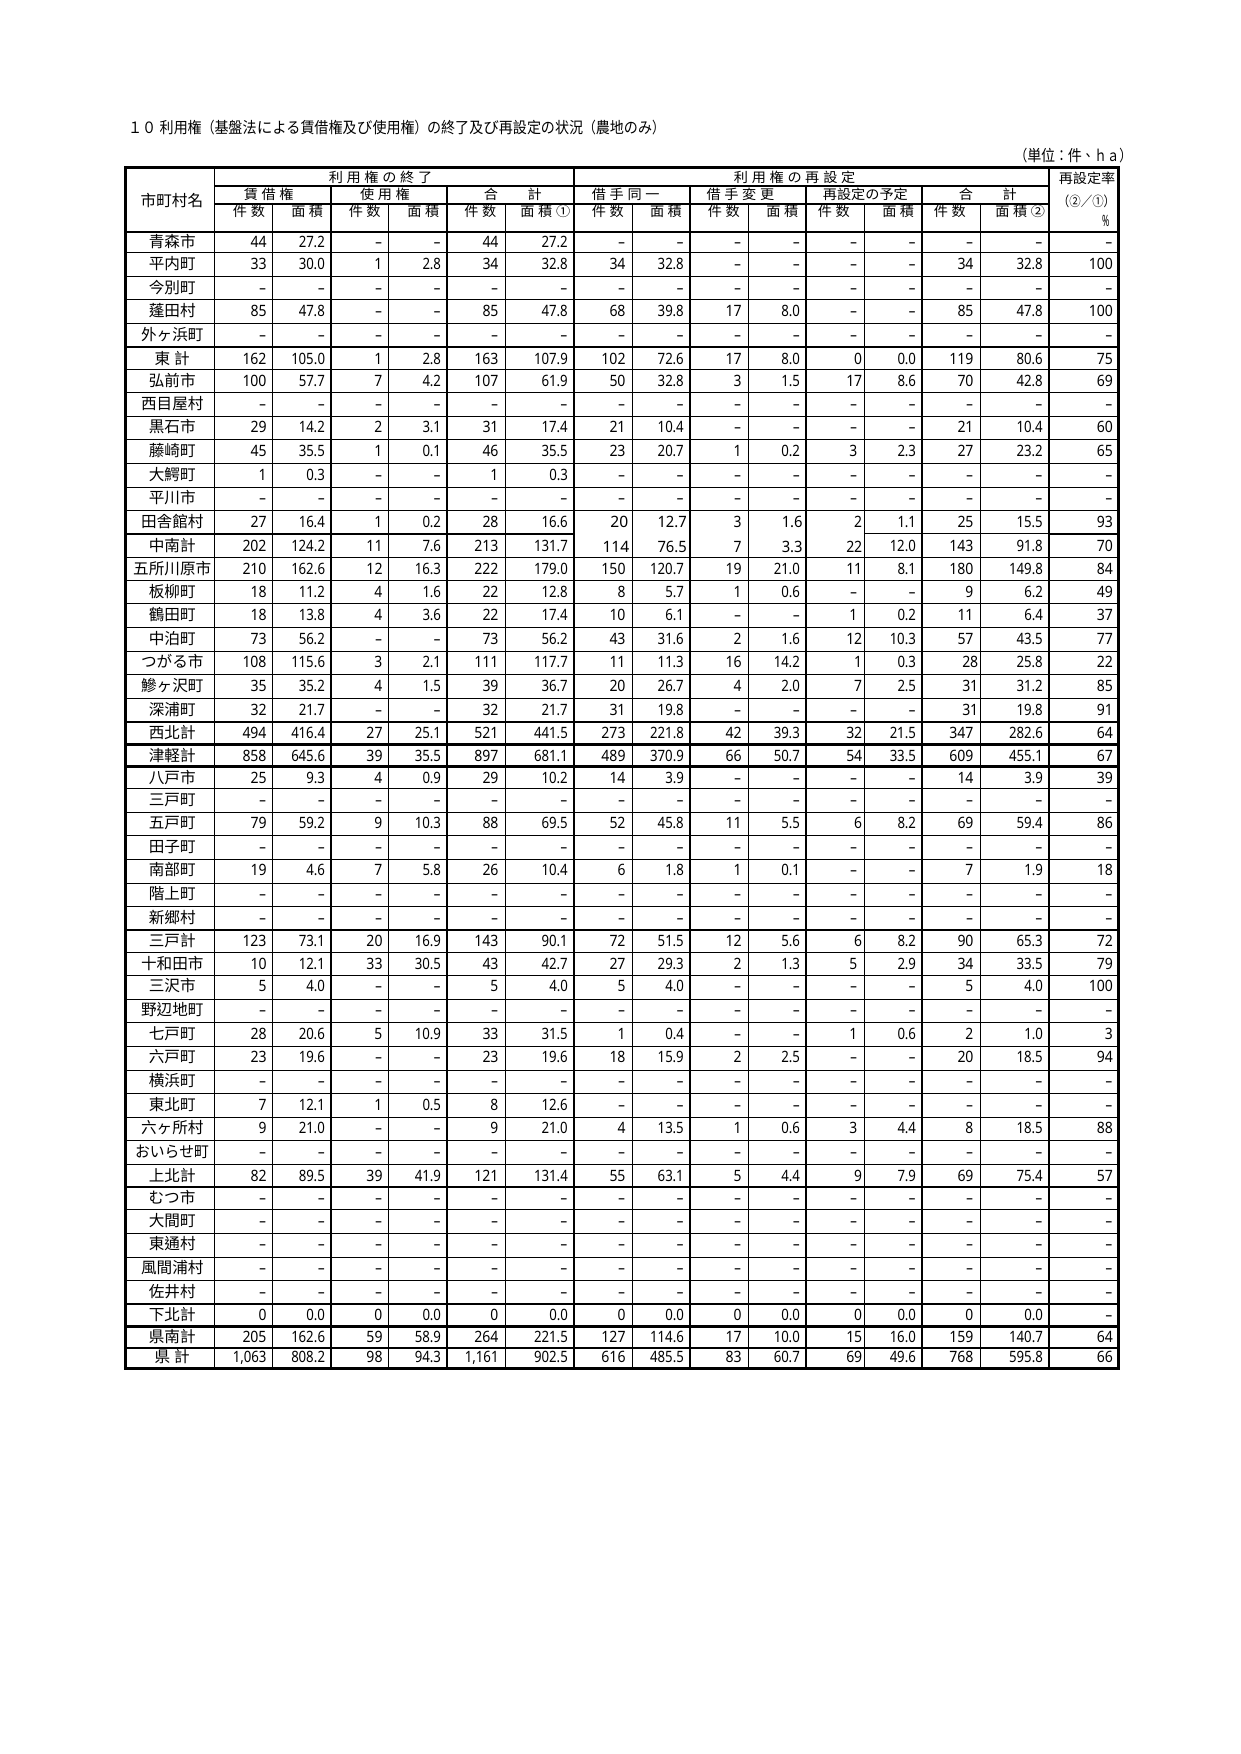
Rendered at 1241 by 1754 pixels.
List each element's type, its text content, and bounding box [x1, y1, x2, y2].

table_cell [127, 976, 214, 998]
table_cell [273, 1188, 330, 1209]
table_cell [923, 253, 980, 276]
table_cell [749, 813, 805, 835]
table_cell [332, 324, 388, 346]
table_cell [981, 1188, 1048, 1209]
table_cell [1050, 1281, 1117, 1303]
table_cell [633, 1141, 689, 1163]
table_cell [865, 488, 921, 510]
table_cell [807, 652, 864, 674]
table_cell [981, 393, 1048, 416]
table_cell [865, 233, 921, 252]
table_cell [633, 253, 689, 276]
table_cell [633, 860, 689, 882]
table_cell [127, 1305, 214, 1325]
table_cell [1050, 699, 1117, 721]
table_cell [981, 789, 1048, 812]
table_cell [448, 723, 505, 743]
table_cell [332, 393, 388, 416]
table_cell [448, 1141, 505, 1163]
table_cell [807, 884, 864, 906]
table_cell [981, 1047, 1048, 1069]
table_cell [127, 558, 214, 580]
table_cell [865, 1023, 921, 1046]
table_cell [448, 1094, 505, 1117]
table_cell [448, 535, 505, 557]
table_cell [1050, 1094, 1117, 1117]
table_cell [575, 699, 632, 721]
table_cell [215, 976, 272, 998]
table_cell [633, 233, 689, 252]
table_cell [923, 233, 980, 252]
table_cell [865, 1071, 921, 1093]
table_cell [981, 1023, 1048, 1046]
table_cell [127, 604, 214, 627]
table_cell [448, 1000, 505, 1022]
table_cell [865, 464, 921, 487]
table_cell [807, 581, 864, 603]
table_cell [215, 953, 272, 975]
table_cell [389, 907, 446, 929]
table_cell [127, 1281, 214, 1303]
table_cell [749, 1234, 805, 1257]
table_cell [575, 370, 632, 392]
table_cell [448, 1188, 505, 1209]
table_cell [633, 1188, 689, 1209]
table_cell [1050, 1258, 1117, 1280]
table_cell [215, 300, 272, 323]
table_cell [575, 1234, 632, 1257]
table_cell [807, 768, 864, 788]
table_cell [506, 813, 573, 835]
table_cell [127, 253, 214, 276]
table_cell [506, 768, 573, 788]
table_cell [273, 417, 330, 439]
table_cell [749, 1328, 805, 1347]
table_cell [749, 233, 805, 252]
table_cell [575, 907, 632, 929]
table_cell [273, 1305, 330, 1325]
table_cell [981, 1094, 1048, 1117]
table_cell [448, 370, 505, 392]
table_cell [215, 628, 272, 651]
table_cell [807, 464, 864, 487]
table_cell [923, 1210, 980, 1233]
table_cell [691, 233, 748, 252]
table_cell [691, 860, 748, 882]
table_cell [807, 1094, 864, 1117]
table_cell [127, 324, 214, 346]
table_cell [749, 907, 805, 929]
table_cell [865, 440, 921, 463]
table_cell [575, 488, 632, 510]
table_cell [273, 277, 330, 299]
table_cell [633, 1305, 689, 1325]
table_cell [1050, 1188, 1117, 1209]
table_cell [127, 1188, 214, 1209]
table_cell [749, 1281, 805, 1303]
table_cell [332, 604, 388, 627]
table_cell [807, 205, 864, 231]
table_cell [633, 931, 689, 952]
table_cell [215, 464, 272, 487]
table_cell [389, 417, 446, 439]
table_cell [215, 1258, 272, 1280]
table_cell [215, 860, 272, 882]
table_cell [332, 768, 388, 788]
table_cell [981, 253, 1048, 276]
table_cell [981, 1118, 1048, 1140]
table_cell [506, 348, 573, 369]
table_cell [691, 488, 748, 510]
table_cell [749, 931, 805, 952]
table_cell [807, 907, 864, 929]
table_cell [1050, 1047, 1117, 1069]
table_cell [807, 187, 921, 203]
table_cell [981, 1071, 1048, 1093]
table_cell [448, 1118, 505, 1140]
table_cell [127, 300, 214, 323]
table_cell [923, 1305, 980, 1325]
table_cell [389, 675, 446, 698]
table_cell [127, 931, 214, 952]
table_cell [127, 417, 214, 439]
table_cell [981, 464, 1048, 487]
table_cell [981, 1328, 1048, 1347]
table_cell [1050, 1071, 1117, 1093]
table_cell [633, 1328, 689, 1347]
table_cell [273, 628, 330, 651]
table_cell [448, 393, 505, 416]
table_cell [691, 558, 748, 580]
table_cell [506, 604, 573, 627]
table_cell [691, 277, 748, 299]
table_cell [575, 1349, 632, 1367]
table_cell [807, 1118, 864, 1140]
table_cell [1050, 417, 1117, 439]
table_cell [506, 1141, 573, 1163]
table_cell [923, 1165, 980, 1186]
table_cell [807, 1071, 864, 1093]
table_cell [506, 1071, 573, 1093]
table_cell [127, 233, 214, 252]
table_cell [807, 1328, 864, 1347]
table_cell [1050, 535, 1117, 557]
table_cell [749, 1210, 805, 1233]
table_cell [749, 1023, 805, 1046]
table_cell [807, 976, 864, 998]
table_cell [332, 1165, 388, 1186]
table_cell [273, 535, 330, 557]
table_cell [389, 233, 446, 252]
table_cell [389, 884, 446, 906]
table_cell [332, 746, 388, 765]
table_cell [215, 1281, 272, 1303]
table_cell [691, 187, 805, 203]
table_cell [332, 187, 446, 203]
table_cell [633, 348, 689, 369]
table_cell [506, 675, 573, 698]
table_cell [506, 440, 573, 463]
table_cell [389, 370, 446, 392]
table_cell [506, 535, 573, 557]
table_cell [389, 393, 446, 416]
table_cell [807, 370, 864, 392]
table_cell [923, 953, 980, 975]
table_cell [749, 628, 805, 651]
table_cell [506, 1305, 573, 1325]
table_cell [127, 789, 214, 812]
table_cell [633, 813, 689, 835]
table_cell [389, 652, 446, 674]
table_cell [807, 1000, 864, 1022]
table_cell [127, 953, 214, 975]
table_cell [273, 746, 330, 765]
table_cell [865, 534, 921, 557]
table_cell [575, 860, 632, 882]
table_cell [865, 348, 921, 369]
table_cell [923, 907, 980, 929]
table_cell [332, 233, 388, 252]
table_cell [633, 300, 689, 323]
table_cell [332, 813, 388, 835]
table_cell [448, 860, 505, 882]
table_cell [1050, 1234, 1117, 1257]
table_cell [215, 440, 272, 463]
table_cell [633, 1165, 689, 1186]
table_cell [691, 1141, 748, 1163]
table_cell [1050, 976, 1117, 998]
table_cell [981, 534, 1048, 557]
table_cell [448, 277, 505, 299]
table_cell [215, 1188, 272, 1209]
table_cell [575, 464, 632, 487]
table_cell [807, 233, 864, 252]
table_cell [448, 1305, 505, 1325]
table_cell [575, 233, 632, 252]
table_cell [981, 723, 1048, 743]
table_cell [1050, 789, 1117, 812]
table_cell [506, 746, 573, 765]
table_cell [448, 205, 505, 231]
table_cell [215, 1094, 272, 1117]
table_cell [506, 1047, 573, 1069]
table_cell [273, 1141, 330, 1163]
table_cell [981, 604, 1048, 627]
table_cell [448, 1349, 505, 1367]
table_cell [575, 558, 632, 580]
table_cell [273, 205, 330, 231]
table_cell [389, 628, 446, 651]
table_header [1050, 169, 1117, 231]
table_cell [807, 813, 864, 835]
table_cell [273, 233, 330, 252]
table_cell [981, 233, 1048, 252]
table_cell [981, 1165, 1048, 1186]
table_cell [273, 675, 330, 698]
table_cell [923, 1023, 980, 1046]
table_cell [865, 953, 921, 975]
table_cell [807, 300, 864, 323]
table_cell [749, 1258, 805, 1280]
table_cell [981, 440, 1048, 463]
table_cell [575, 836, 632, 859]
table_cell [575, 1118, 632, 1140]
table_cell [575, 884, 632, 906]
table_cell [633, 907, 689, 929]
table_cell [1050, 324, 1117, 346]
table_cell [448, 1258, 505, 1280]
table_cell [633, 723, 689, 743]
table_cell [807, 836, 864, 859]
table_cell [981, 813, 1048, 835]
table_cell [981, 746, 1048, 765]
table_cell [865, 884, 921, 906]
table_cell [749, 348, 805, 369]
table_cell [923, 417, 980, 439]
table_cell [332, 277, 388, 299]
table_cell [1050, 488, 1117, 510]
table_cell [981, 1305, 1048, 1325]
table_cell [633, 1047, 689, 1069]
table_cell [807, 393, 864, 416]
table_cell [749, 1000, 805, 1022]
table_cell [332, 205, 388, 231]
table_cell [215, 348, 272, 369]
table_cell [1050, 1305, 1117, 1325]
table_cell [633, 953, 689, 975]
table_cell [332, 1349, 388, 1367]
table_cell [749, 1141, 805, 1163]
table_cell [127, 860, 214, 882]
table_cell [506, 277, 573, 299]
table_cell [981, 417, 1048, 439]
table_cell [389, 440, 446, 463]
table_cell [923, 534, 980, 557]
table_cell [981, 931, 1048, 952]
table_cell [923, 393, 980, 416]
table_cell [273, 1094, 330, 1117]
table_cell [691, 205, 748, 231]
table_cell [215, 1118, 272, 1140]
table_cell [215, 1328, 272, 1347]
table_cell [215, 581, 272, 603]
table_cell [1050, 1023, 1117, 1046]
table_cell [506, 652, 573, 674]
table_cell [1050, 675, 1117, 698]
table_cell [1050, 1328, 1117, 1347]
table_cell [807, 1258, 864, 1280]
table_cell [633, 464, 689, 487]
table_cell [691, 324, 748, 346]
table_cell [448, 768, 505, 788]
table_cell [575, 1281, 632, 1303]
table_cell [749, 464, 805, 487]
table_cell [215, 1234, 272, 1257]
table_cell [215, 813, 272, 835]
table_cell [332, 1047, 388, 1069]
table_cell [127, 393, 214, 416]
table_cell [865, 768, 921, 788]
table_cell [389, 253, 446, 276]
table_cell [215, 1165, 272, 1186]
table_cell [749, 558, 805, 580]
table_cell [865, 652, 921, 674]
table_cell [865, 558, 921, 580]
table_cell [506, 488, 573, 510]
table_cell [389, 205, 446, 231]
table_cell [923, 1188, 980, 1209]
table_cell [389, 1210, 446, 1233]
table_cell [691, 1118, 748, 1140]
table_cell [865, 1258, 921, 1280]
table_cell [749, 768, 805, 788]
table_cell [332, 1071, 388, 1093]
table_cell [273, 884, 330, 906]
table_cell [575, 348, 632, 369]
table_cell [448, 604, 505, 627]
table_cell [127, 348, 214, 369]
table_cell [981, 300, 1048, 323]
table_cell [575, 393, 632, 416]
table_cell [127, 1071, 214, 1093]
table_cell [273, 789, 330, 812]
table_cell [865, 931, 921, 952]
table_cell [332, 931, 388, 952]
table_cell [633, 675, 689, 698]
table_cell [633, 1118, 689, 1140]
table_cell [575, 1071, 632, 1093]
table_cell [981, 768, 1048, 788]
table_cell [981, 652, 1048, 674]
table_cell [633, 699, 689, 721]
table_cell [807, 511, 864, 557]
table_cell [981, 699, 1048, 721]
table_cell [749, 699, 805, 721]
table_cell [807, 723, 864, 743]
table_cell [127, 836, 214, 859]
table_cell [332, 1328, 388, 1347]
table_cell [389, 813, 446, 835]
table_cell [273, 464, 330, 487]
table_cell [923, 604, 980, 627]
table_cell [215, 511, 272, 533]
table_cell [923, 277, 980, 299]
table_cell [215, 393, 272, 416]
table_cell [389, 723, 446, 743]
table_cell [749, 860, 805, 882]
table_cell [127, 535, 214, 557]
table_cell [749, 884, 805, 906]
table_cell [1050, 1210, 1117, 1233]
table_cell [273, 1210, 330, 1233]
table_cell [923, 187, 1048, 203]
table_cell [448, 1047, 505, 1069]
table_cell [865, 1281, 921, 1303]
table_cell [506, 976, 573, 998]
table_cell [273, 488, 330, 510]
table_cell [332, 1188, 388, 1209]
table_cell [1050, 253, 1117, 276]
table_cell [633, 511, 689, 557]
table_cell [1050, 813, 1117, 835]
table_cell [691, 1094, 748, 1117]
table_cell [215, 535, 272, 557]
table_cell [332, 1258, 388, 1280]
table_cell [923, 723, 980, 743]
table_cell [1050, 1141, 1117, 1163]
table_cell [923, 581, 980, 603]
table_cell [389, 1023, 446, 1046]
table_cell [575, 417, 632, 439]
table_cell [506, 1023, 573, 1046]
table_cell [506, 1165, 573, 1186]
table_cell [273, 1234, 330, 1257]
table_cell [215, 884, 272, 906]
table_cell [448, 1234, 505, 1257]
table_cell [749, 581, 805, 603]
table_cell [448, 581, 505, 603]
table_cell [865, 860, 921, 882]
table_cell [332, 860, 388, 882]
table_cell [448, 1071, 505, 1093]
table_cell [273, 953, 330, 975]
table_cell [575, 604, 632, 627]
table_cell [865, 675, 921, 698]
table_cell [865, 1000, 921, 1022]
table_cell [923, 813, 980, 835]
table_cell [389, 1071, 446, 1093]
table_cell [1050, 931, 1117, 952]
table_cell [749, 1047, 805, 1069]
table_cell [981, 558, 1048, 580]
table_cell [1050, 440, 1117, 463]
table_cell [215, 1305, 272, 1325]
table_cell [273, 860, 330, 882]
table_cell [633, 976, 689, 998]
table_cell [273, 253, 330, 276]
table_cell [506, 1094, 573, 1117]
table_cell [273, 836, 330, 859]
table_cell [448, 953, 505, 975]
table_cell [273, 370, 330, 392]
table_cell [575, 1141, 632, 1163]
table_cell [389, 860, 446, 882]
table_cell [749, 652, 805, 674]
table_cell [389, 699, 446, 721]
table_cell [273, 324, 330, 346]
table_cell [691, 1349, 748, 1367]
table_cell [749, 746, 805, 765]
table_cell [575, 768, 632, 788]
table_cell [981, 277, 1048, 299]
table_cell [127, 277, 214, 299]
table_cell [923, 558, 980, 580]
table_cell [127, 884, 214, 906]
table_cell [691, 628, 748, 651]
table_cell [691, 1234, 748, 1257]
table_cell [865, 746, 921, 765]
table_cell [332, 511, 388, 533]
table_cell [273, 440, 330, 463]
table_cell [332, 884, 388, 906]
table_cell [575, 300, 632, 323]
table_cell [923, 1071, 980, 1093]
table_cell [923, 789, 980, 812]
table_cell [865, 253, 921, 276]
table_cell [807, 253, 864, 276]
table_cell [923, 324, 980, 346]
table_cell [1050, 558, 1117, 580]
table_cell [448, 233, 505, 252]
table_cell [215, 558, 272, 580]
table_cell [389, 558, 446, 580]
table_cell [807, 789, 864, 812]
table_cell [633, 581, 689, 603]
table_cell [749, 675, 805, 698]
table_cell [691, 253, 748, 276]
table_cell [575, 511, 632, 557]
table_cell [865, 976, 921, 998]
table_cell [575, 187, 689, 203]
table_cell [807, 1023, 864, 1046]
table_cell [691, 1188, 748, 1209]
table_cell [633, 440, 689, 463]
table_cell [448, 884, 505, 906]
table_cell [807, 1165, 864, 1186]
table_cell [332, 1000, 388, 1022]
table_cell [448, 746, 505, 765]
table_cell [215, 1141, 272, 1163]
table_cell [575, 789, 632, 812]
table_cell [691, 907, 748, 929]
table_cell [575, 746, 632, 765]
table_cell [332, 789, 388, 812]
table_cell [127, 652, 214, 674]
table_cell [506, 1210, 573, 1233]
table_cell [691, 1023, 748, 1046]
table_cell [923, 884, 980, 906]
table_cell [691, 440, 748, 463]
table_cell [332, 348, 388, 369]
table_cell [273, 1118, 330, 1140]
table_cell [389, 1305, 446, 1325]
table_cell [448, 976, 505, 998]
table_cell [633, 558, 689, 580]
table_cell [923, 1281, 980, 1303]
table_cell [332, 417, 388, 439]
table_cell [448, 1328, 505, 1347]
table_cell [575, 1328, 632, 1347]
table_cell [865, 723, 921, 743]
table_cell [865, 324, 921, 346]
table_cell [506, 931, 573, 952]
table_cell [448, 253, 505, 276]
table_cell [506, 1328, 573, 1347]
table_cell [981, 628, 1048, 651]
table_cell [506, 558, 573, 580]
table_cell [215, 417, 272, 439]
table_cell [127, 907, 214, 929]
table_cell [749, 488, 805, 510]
text １０ 利用権（基盤法による賃借権及び使用権）の終了及び再設定の状況（農地のみ） [128, 117, 694, 138]
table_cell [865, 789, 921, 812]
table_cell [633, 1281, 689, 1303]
text （単位：件、ｈａ） [1014, 145, 1205, 166]
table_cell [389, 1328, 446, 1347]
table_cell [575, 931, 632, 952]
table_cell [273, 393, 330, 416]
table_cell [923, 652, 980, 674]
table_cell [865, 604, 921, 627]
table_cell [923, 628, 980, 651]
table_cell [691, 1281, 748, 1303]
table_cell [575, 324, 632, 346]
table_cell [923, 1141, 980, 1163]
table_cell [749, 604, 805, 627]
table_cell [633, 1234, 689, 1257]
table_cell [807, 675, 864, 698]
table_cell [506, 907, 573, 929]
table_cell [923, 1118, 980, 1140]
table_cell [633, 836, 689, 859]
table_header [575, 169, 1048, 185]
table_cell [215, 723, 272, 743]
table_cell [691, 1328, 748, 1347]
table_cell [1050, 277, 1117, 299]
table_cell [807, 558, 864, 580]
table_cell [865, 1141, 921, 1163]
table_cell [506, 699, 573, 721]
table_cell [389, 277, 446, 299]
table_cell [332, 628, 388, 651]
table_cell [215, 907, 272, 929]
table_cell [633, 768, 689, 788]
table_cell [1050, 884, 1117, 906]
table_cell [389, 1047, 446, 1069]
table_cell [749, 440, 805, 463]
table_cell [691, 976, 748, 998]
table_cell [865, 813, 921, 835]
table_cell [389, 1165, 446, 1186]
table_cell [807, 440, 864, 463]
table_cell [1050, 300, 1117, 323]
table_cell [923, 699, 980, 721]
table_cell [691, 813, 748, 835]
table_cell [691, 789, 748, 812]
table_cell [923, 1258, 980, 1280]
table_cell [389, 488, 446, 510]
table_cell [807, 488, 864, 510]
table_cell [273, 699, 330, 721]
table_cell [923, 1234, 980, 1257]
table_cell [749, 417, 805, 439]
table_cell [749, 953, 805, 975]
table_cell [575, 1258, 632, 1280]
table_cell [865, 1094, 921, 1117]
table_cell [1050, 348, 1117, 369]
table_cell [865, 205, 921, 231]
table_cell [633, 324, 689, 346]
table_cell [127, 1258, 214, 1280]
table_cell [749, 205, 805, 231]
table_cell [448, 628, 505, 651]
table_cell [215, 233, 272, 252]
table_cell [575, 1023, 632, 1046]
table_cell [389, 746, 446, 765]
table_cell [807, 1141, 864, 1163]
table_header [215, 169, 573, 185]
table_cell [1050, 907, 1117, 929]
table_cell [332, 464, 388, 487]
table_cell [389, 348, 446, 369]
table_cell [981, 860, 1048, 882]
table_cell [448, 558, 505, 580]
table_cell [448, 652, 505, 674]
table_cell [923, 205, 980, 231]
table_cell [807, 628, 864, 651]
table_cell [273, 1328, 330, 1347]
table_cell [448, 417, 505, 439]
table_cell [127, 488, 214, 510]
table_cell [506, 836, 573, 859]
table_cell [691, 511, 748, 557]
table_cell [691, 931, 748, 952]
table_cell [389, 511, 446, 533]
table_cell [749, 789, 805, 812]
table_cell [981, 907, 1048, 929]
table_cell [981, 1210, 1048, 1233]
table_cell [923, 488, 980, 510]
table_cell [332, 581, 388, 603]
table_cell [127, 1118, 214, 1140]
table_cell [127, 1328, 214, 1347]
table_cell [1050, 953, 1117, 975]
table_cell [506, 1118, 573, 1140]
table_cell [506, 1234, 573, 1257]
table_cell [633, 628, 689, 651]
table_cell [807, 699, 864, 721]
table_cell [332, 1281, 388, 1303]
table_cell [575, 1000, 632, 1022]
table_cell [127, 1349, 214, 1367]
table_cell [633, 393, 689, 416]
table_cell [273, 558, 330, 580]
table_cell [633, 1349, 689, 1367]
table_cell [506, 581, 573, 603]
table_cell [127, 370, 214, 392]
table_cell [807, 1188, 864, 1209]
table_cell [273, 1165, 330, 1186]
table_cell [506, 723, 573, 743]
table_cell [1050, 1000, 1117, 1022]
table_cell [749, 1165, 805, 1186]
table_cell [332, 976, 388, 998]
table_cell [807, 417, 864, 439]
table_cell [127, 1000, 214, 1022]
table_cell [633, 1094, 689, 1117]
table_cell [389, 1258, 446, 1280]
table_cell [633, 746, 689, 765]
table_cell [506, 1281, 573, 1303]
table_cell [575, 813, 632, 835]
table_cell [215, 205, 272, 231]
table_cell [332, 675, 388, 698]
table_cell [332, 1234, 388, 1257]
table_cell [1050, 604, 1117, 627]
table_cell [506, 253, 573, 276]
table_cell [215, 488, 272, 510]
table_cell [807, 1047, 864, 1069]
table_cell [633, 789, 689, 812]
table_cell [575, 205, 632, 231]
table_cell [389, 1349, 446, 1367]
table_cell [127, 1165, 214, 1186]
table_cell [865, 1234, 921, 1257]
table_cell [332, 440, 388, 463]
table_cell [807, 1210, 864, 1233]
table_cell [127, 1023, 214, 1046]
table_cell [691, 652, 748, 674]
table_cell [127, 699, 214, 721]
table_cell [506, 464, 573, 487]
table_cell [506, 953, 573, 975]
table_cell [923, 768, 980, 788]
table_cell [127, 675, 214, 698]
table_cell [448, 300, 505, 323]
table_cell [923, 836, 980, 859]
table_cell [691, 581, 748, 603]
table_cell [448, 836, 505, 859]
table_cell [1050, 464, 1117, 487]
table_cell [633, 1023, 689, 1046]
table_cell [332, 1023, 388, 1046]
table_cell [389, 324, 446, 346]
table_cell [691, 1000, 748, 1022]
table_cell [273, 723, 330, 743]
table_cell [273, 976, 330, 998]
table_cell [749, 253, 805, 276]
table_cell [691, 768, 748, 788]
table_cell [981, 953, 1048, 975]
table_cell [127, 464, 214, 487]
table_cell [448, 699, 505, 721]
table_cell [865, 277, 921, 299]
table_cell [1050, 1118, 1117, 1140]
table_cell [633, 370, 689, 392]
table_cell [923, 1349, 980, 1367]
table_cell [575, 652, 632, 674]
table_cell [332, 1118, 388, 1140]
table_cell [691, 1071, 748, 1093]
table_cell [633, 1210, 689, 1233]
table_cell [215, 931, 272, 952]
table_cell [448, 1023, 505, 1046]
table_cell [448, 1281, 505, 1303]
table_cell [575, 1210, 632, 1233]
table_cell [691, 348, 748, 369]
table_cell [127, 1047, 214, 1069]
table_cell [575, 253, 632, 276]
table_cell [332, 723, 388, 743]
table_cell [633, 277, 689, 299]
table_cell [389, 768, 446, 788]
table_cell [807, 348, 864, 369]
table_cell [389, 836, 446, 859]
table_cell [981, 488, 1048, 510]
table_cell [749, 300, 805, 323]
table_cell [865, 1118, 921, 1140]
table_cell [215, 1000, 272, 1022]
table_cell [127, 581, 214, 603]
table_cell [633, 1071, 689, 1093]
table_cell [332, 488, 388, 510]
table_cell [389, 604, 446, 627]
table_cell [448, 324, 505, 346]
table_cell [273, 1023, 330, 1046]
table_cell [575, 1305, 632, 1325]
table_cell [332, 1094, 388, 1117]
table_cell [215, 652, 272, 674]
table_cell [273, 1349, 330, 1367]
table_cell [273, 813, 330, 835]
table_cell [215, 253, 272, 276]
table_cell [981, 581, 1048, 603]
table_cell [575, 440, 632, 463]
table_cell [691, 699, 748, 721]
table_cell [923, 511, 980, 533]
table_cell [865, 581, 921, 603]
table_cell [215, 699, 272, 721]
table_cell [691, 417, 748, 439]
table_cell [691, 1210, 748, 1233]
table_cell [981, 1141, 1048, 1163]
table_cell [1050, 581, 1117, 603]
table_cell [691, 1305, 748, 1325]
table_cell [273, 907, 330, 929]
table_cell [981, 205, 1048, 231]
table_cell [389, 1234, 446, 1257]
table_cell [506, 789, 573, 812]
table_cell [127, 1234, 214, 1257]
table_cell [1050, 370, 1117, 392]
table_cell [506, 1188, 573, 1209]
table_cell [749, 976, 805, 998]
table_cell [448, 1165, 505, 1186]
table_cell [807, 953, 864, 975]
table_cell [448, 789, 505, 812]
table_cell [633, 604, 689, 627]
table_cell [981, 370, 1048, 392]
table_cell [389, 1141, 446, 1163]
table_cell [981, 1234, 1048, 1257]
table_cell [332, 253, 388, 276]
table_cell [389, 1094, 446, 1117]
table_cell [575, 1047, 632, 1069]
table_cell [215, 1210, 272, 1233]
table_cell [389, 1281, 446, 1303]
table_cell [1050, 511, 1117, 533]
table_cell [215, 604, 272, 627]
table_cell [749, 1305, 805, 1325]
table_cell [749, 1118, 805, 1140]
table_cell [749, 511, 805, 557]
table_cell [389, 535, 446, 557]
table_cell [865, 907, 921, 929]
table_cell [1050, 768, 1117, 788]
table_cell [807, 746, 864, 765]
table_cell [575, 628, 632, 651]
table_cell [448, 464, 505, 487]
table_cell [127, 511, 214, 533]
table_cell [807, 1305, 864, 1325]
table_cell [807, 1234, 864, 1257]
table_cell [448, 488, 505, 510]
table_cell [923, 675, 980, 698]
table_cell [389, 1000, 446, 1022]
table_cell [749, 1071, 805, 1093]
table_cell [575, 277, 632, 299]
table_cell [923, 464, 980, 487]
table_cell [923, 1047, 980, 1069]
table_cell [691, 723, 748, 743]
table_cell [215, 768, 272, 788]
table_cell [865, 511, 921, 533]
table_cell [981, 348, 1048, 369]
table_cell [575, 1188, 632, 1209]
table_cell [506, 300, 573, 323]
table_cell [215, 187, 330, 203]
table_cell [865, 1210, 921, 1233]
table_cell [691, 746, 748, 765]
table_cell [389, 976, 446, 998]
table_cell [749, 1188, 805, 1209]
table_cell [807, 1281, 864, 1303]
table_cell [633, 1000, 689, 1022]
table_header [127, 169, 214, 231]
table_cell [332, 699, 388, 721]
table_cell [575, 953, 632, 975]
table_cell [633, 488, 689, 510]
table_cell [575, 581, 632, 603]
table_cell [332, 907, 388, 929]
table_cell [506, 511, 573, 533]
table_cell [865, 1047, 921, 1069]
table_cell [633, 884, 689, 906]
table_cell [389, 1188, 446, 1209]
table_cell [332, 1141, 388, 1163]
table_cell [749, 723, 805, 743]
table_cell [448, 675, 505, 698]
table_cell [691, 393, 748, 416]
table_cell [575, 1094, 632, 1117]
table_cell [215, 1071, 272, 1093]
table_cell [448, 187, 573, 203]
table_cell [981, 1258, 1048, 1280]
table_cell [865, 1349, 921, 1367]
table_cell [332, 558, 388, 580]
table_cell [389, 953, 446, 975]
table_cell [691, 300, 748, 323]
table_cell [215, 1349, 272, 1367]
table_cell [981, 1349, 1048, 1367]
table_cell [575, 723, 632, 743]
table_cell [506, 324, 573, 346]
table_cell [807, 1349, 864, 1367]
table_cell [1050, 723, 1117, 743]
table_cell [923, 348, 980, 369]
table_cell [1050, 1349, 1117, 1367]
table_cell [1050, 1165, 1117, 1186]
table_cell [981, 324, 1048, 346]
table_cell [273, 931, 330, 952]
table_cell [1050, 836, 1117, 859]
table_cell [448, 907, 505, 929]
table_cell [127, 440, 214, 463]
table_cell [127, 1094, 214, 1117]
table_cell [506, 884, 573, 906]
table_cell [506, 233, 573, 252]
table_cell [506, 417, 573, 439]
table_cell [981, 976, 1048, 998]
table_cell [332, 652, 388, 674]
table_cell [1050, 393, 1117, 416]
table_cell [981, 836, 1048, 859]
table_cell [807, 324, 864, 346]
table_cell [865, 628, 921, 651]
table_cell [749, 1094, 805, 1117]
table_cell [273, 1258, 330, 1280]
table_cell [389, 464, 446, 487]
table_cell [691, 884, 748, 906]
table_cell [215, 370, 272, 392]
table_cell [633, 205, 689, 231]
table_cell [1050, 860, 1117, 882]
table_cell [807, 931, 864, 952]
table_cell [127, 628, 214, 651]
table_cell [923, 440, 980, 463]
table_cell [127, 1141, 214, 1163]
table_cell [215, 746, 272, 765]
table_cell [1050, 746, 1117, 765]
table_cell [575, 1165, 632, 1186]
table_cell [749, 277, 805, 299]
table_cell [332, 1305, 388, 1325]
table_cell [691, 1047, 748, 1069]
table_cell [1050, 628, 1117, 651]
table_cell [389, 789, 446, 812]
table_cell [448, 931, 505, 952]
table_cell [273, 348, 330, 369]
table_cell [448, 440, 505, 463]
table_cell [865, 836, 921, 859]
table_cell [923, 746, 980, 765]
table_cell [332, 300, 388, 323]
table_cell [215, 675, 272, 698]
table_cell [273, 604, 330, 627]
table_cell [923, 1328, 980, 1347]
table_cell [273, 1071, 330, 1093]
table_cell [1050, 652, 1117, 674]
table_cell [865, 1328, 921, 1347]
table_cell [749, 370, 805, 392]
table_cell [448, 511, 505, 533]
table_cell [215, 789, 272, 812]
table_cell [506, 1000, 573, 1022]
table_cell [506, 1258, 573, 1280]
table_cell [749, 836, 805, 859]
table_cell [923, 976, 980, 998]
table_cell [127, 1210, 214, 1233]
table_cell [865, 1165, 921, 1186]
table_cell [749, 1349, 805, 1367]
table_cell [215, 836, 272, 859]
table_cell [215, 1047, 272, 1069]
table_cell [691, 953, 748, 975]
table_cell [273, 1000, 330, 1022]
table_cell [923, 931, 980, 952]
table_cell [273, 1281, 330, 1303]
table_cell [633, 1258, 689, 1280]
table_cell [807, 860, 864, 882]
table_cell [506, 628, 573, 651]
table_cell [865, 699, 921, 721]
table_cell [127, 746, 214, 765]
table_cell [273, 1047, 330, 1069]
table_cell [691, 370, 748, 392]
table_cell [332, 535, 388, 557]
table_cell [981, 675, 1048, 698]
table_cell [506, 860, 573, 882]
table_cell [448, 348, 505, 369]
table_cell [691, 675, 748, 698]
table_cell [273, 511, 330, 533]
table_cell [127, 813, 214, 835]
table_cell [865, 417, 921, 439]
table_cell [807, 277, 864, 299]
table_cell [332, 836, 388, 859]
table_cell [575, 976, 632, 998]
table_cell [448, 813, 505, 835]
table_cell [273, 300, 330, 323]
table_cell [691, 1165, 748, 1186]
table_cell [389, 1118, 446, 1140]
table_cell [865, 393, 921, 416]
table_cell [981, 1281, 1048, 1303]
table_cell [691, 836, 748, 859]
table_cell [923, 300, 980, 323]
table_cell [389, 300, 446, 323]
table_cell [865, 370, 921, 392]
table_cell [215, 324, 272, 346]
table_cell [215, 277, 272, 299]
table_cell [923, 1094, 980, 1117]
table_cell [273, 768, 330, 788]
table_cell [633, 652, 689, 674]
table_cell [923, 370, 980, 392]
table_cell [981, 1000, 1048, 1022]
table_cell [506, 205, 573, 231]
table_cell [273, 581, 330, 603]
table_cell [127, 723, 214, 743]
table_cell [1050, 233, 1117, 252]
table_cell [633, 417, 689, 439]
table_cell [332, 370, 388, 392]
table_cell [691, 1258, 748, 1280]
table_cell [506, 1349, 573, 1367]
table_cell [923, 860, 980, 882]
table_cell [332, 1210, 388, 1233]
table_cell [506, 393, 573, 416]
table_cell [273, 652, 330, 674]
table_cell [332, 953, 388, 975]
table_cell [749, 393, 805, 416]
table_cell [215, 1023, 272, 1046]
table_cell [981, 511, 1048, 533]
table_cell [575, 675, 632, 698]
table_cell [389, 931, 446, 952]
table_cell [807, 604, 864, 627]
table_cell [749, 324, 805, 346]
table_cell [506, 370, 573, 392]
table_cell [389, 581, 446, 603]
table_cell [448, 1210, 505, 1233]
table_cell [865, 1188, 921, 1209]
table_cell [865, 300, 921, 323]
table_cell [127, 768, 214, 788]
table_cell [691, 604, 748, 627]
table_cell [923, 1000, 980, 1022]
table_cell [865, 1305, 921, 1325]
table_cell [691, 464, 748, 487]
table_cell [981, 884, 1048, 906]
